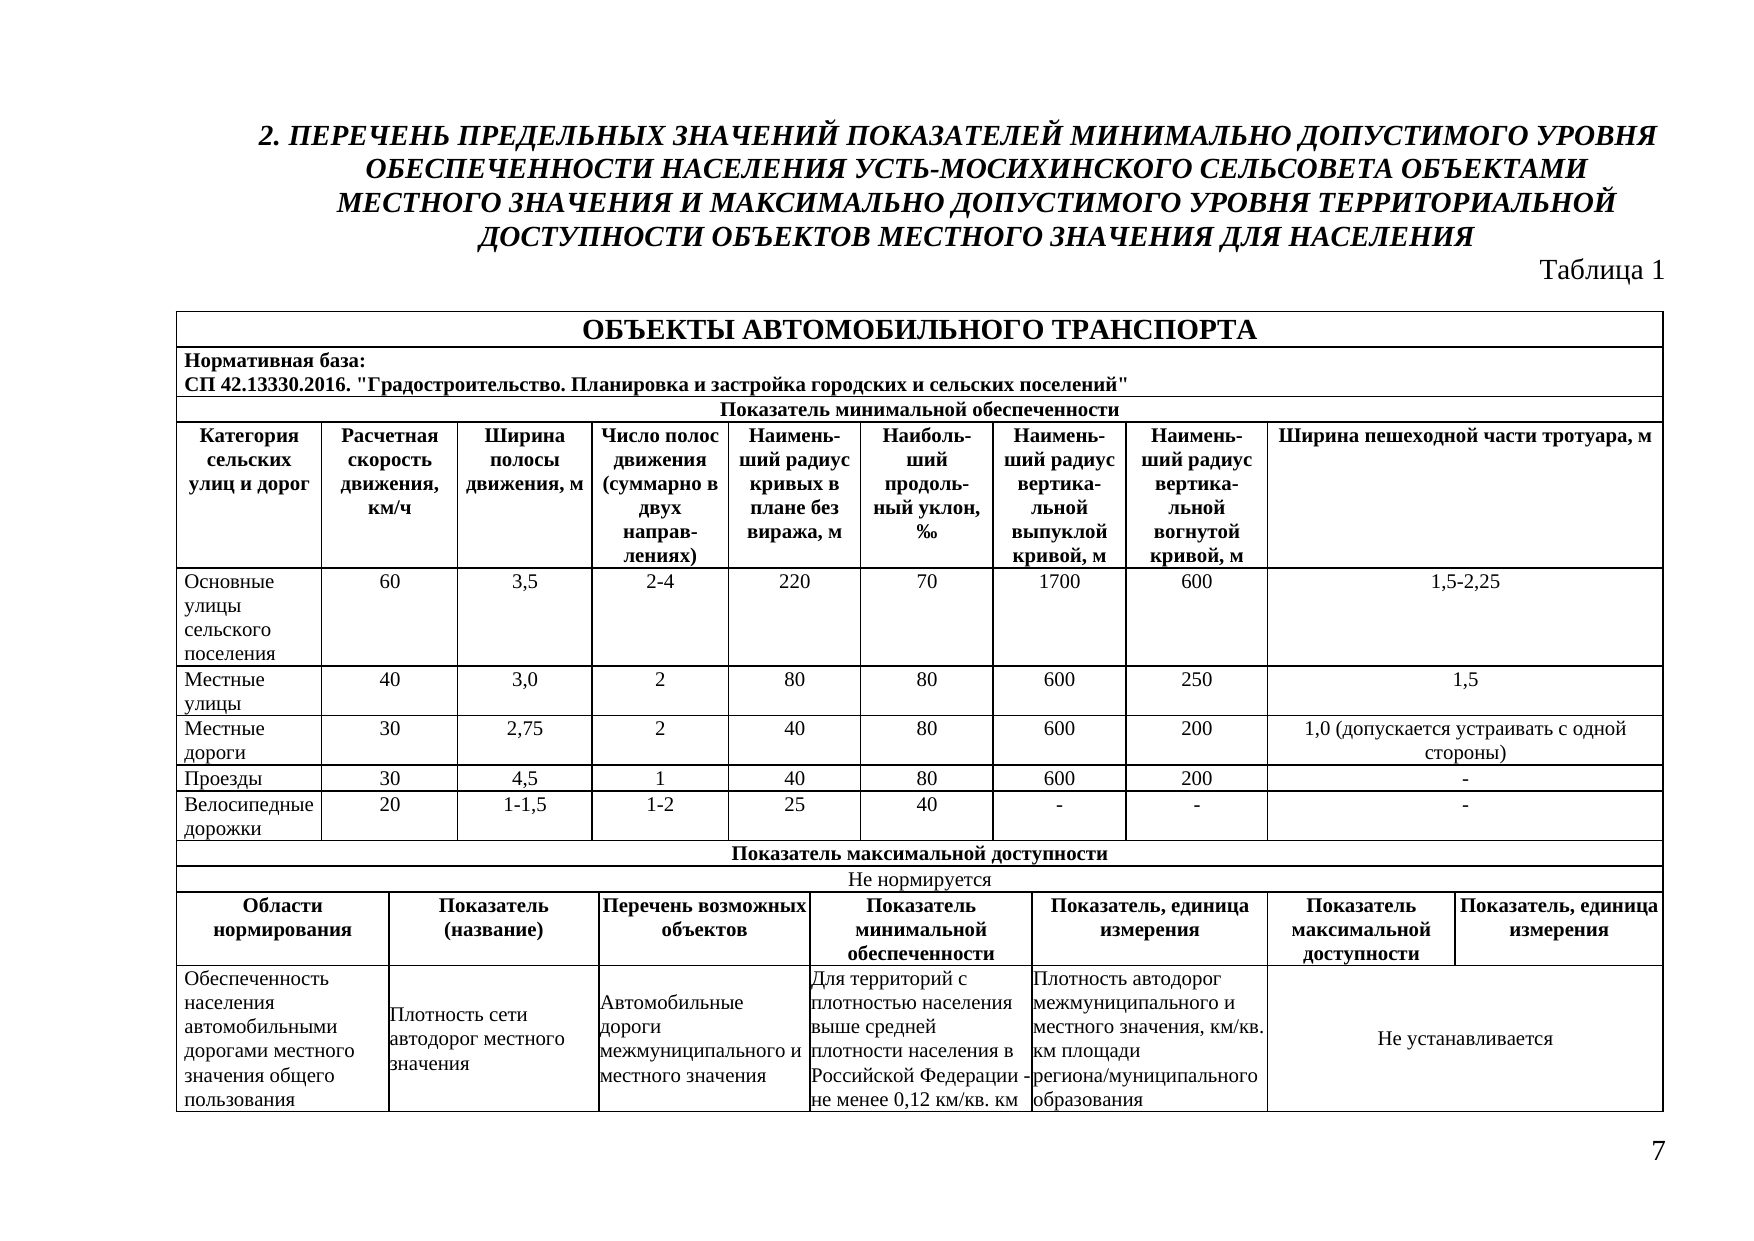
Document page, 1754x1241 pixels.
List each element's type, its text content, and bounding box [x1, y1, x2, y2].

table_cell 3,0 [458, 667, 591, 715]
table_cell Местные улицы [177, 667, 321, 715]
table_cell 80 [861, 716, 992, 764]
table_cell 1,0 (допускается устраивать с одной стороны) [1268, 716, 1662, 764]
table_cell Нормативная база: СП 42.13330.2016. "Градостроительство. Планировка и застройка городских и сельских поселений" [177, 348, 1662, 396]
table_cell 250 [1127, 667, 1267, 715]
table_cell 20 [322, 792, 457, 840]
table_cell 80 [861, 667, 992, 715]
table_cell Обеспеченность населения автомобильными дорогами местного значения общего пользования [177, 966, 388, 1111]
table_cell Велосипедные дорожки [177, 792, 321, 840]
table_cell Ширина полосы движения, м [458, 423, 591, 567]
table_cell 220 [729, 569, 860, 665]
table_cell 1,5 [1268, 667, 1662, 715]
table_cell 2-4 [593, 569, 728, 665]
table_cell 200 [1127, 766, 1267, 790]
table_cell Наимень-ший радиус кривых в плане без виража, м [729, 423, 860, 567]
table_cell Наиболь- ший продоль- ный уклон, ‰ [861, 423, 992, 567]
table_cell - [1268, 766, 1662, 790]
table_cell Ширина пешеходной части тротуара, м [1268, 423, 1662, 567]
table_cell Показатель (название) [390, 893, 598, 965]
table_cell 40 [861, 792, 992, 840]
table_cell 30 [322, 766, 457, 790]
table_cell Проезды [177, 766, 321, 790]
table_cell Наимень- ший радиус вертика- льной выпуклой кривой, м [994, 423, 1125, 567]
table_cell Показатель минимальной обеспеченности [177, 397, 1662, 421]
table_header ОБЪЕКТЫ АВТОМОБИЛЬНОГО ТРАНСПОРТА [177, 312, 1662, 346]
table_cell Показатель минимальной обеспеченности [811, 893, 1031, 965]
table_cell Плотность автодорог межмуниципального и местного значения, км/кв. км площади региона/муниципального образования [1033, 966, 1267, 1111]
table_cell 1-1,5 [458, 792, 591, 840]
table_cell Не устанавливается [1268, 966, 1662, 1111]
table_cell 80 [861, 766, 992, 790]
table_cell Перечень возможных объектов [600, 893, 809, 965]
table_cell 600 [994, 667, 1125, 715]
table_cell 70 [861, 569, 992, 665]
table_cell 40 [729, 716, 860, 764]
table_cell 1,5-2,25 [1268, 569, 1662, 665]
table_cell 40 [322, 667, 457, 715]
table_cell Число полос движения (суммарно в двух направ- лениях) [593, 423, 728, 567]
table_cell Автомобильные дороги межмуниципального и местного значения [600, 966, 809, 1111]
table_cell 1-2 [593, 792, 728, 840]
table_cell 4,5 [458, 766, 591, 790]
table_cell 600 [994, 716, 1125, 764]
table_cell 3,5 [458, 569, 591, 665]
table_cell Не нормируется [177, 867, 1662, 891]
table_cell 30 [322, 716, 457, 764]
table_cell Для территорий с плотностью населения выше средней плотности населения в Российской Федерации - не менее 0,12 км/кв. км [811, 966, 1031, 1111]
table_cell 2,75 [458, 716, 591, 764]
table_cell Расчетная скорость движения, км/ч [322, 423, 457, 567]
table_cell 600 [1127, 569, 1267, 665]
subtitle ПЕРЕЧЕНЬ ПРЕДЕЛЬНЫХ ЗНАЧЕНИЙ ПОКАЗАТЕЛЕЙ МИНИМАЛЬНО ДОПУСТИМОГО УРОВНЯ ОБЕСПЕЧЕННОСТИ НАСЕЛЕНИЯ УСТЬ-МОСИХИНСКОГО СЕЛЬСОВЕТА ОБЪЕКТАМИ МЕСТНОГО ЗНАЧЕНИЯ И МАКСИМАЛЬНО ДОПУСТИМОГО УРОВНЯ ТЕРРИТОРИАЛЬНОЙ ДОСТУПНОСТИ ОБЪЕКТОВ МЕСТНОГО ЗНАЧЕНИЯ ДЛЯ НАСЕЛЕНИЯ [251, 118, 1665, 252]
table_cell 600 [994, 766, 1125, 790]
table_cell Местные дороги [177, 716, 321, 764]
table_cell 25 [729, 792, 860, 840]
table_cell Основные улицы сельского поселения [177, 569, 321, 665]
table_cell - [994, 792, 1125, 840]
table_cell 2 [593, 667, 728, 715]
table_cell 1 [593, 766, 728, 790]
table_cell - [1127, 792, 1267, 840]
table_cell Плотность сети автодорог местного значения [390, 966, 598, 1111]
table_cell Показатель максимальной доступности [1268, 893, 1454, 965]
table_cell 80 [729, 667, 860, 715]
table_cell 200 [1127, 716, 1267, 764]
table_cell 2 [593, 716, 728, 764]
table_cell Показатель, единица измерения [1456, 893, 1662, 965]
table_cell 60 [322, 569, 457, 665]
table_cell Показатель максимальной доступности [177, 841, 1662, 865]
table_cell Области нормирования [177, 893, 388, 965]
text Таблица 1 [177, 252, 1665, 286]
table_cell 1700 [994, 569, 1125, 665]
table_cell Показатель, единица измерения [1033, 893, 1267, 965]
table_cell Категория сельских улиц и дорог [177, 423, 321, 567]
table_cell Наимень- ший радиус вертика- льной вогнутой кривой, м [1127, 423, 1267, 567]
table_cell - [1268, 792, 1662, 840]
table_cell 40 [729, 766, 860, 790]
